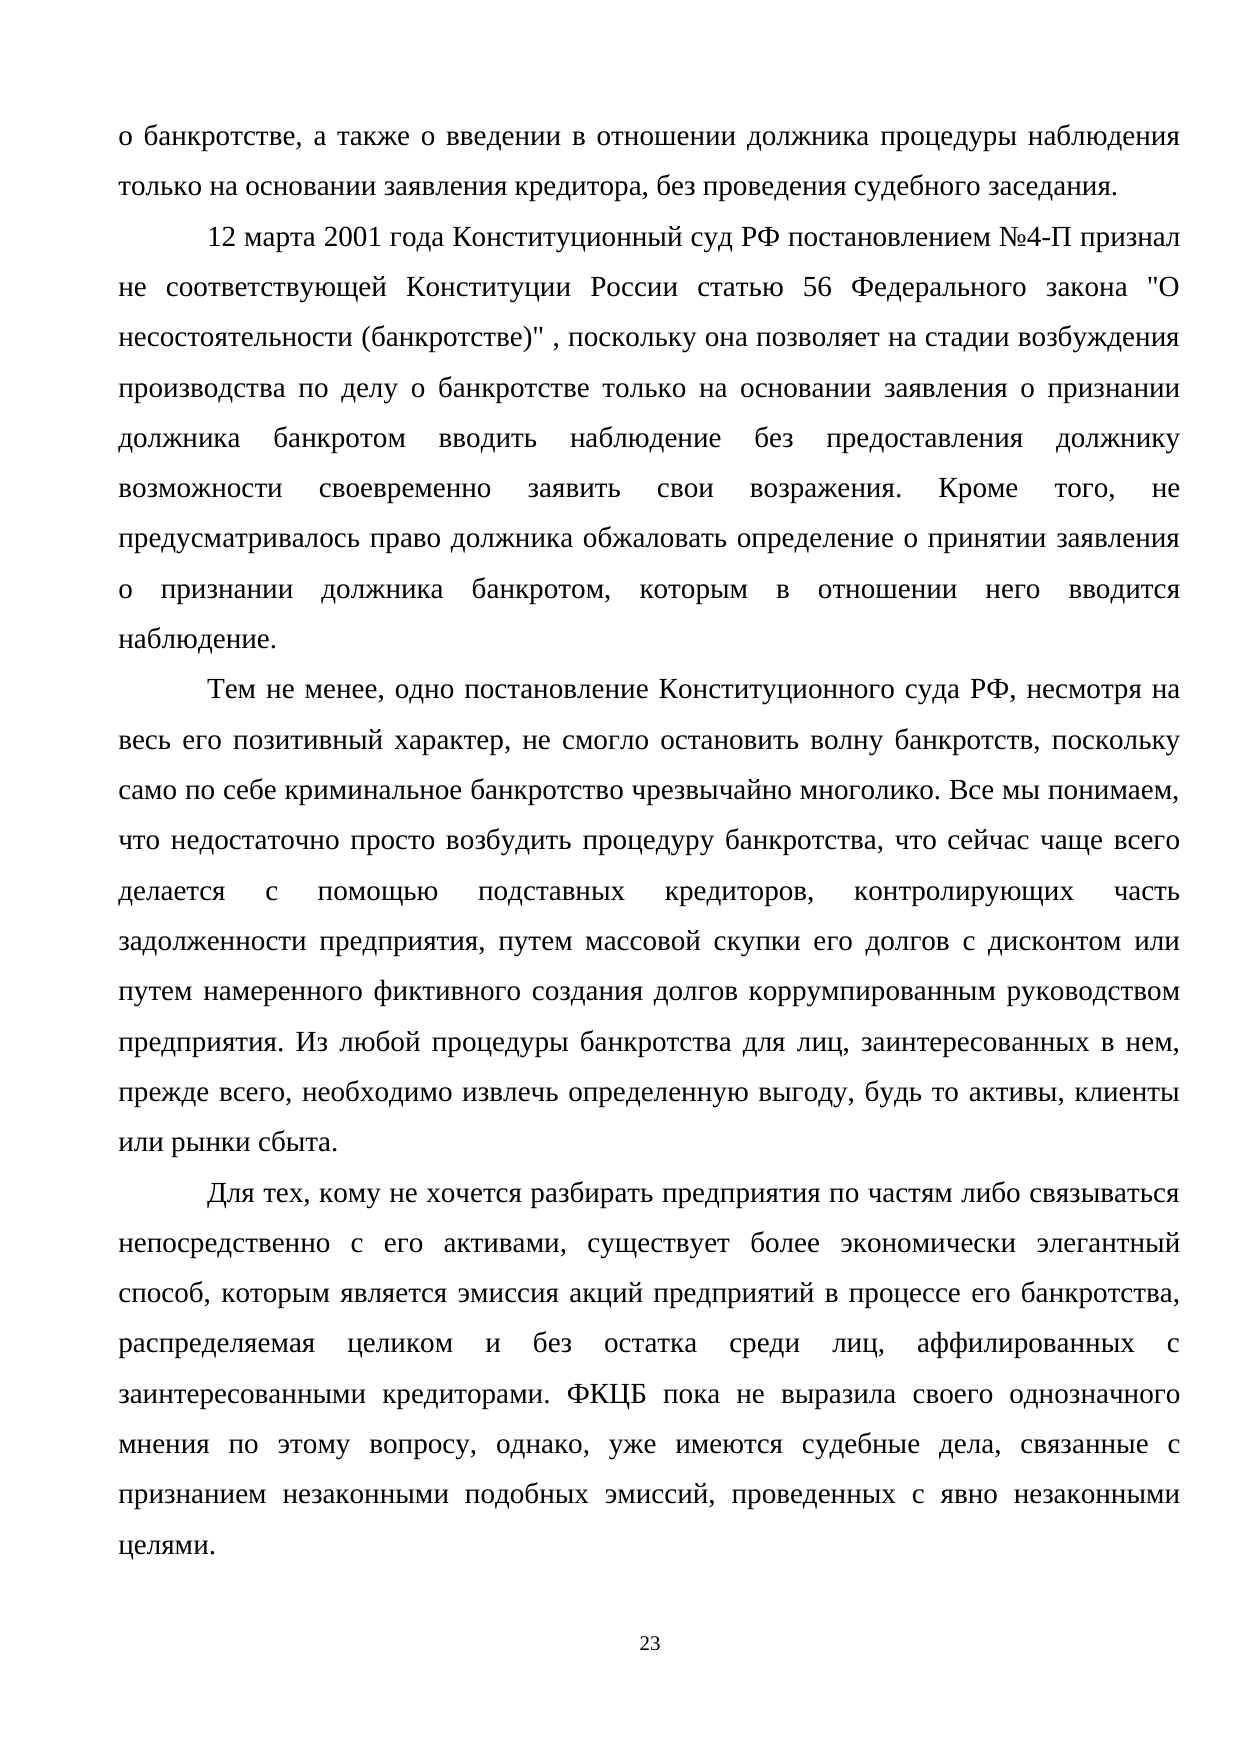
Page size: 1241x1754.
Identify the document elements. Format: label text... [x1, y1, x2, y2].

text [118, 118, 1181, 202]
text 12 марта 2001 года Конституционный суд РФ постановлением №4-П признал не соответствующей Конституции России статью 56 Федерального закона "О несостоятельности (банкротстве)" , поскольку она позволяет на стадии возбуждения производства по делу о банкротстве только на основании заявления о признании должника банкротом вводить наблюдение без предоставления должнику возможности своевременно заявить свои возражения. Кроме того, не предусматривалось право должника обжаловать определение о принятии заявления о признании должника банкротом, которым в отношении него вводится наблюдение. [118, 219, 1181, 655]
text Для тех, кому не хочется разбирать предприятия по частям либо связываться непосредственно с его активами, существует более экономически элегантный способ, которым является эмиссия акций предприятий в процессе его банкротства, распределяемая целиком и без остатка среди лиц, аффилированных с заинтересованными кредиторами. ФКЦБ пока не выразила своего однозначного мнения по этому вопросу, однако, уже имеются судебные дела, связанные с признанием незаконными подобных эмиссий, проведенных с явно незаконными целями. [118, 1175, 1181, 1560]
text Тем не менее, одно постановление Конституционного суда РФ, несмотря на весь его позитивный характер, не смогло остановить волну банкротств, поскольку само по себе криминальное банкротство чрезвычайно многолико. Все мы понимаем, что недостаточно просто возбудить процедуру банкротства, что сейчас чаще всего делается с помощью подставных кредиторов, контролирующих часть задолженности предприятия, путем массовой скупки его долгов с дисконтом или путем намеренного фиктивного создания долгов коррумпированным руководством предприятия. Из любой процедуры банкротства для лиц, заинтересованных в нем, прежде всего, необходимо извлечь определенную выгоду, будь то активы, клиенты или рынки сбыта. [118, 672, 1181, 1158]
